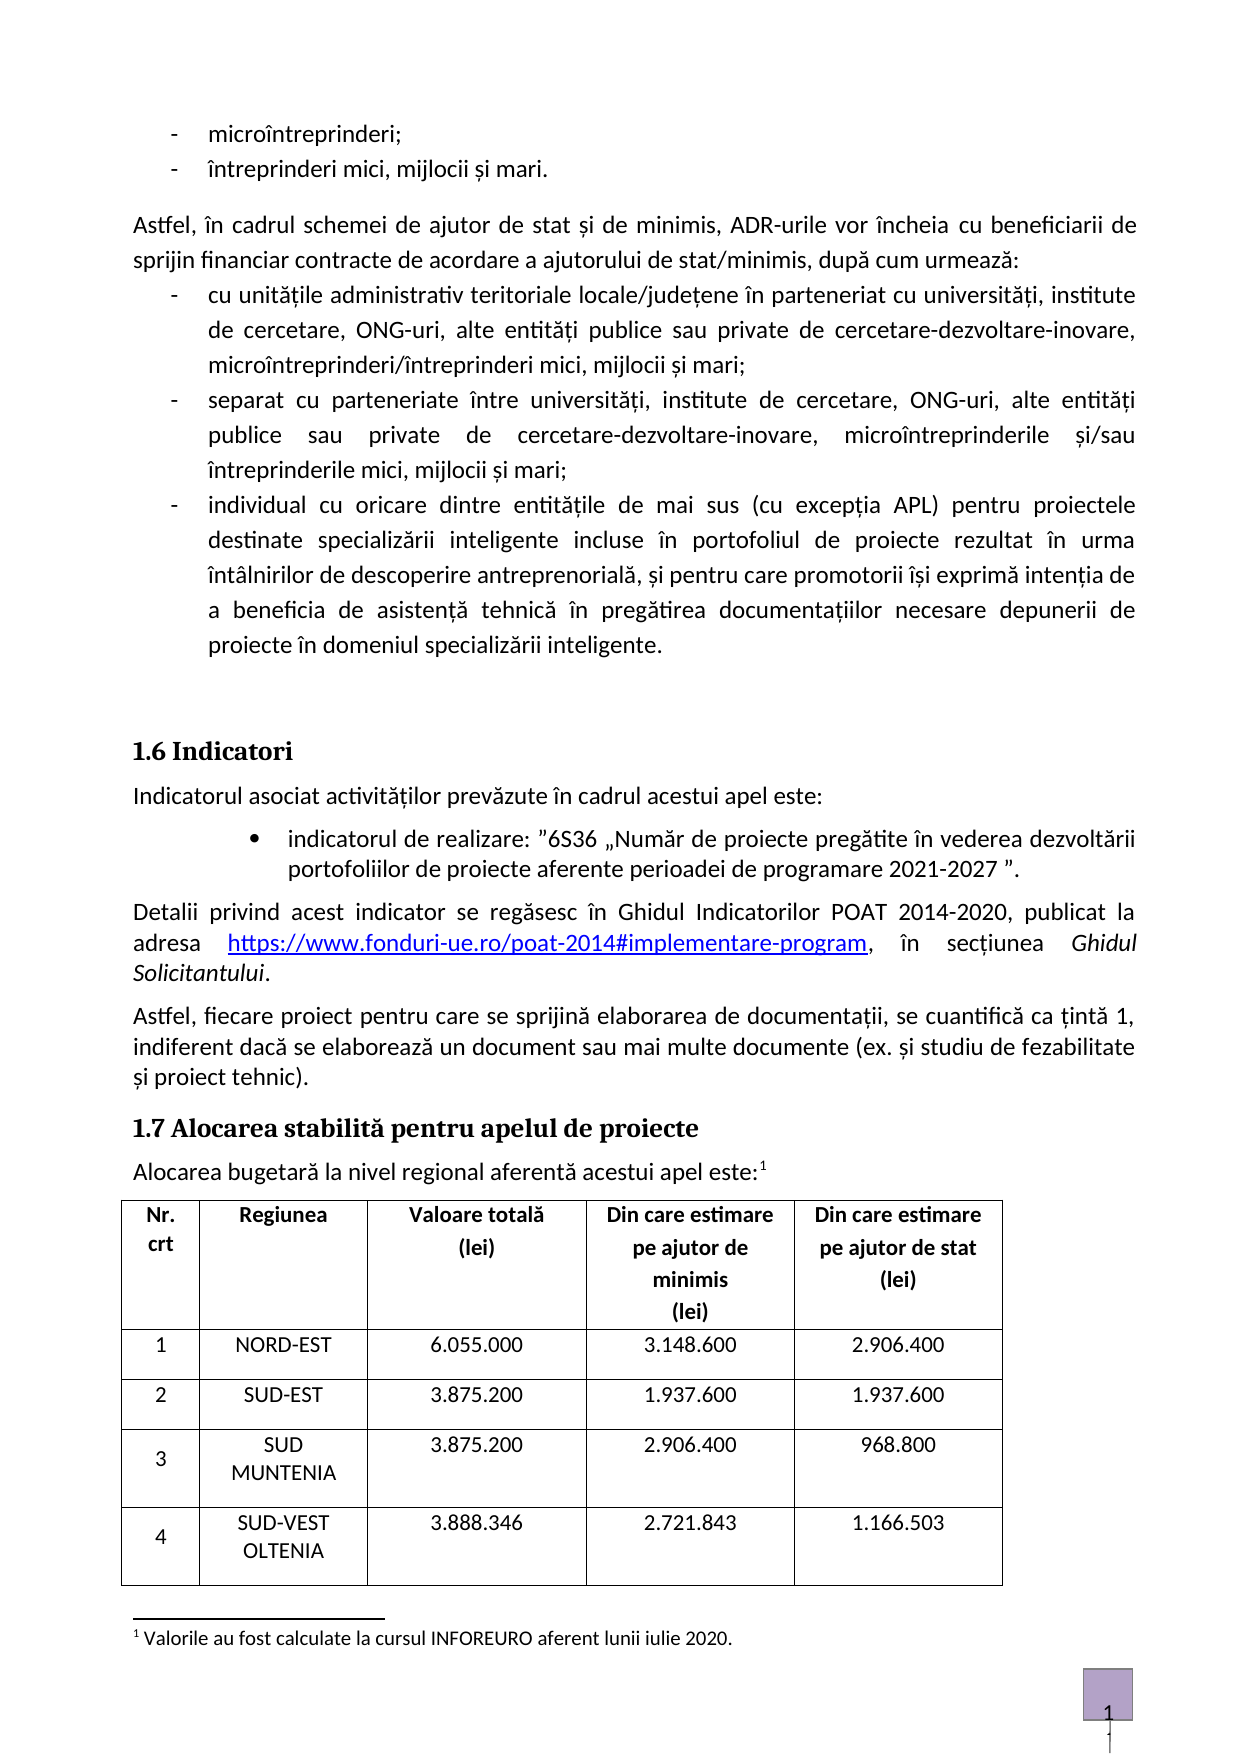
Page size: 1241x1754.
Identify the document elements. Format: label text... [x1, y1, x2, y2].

table_header Din care estimare pe ajutor de minimis (lei) [587, 1201, 794, 1329]
list cu unitățile administrativ teritoriale locale/județene în parteneriat cu universități, institute de cercetare, ONG-uri, alte entități publice sau private de cercetare-dezvoltare-inovare, microîntreprinderi/întreprinderi mici, mijlocii și mari; [170, 279, 1137, 379]
list microîntreprinderi; [170, 118, 1137, 149]
table_cell 1.937.600 [795, 1380, 1002, 1429]
table_header Regiunea [200, 1201, 367, 1329]
table_header Nr. crt [122, 1201, 199, 1329]
text Astfel, în cadrul schemei de ajutor de stat și de minimis, ADR-urile vor încheia cu beneficiarii de sprijin financiar contracte de acordare a ajutorului de stat/minimis, după cum urmează: [133, 209, 1137, 274]
text Indicatorul asociat activităților prevăzute în cadrul acestui apel este: [133, 780, 1137, 810]
table_cell 4 [122, 1508, 199, 1585]
table_cell NORD-EST [200, 1330, 367, 1379]
text Alocarea bugetară la nivel regional aferentă acestui apel este: [133, 1157, 1137, 1187]
table_cell 1.166.503 [795, 1508, 1002, 1585]
table_cell 1.937.600 [587, 1380, 794, 1429]
table_cell 968.800 [795, 1430, 1002, 1507]
table_cell 2 [122, 1380, 199, 1429]
list individual cu oricare dintre entitățile de mai sus (cu excepția APL) pentru proiectele destinate specializării inteligente incluse în portofoliul de proiecte rezultat în urma întâlnirilor de descoperire antreprenorială, și pentru care promotorii își exprimă intenția de a beneficia de asistență tehnică în pregătirea documentațiilor necesare depunerii de proiecte în domeniul specializării inteligente. [170, 489, 1137, 659]
table_cell 6.055.000 [368, 1330, 586, 1379]
table_cell 3.875.200 [368, 1380, 586, 1429]
table_cell 2.906.400 [587, 1430, 794, 1507]
table_cell SUD MUNTENIA [200, 1430, 367, 1507]
text Detalii privind acest indicator se regăsesc în Ghidul Indicatorilor POAT 2014-2020, publicat la adresa https://www.fonduri-ue.ro/poat-2014#implementare-program, în secțiunea Ghidul Solicitantului. [133, 896, 1137, 988]
text Astfel, fiecare proiect pentru care se sprijină elaborarea de documentații, se cuantifică ca țintă 1, indiferent dacă se elaborează un document sau mai multe documente (ex. și studiu de fezabilitate și proiect tehnic). [133, 1001, 1137, 1092]
list întreprinderi mici, mijlocii și mari. [170, 153, 1137, 184]
table_cell 3.875.200 [368, 1430, 586, 1507]
subtitle 1.6 Indicatori [133, 736, 1137, 767]
table_cell 1 [122, 1330, 199, 1379]
list indicatorul de realizare: ”6S36 „Număr de proiecte pregătite în vederea dezvoltării portofoliilor de proiecte aferente perioadei de programare 2021-2027 ”. [250, 823, 1137, 884]
table_cell SUD-EST [200, 1380, 367, 1429]
table_cell 3.148.600 [587, 1330, 794, 1379]
list separat cu parteneriate între universități, institute de cercetare, ONG-uri, alte entități publice sau private de cercetare-dezvoltare-inovare, microîntreprinderile și/sau întreprinderile mici, mijlocii și mari; [170, 384, 1137, 484]
table_cell SUD-VEST OLTENIA [200, 1508, 367, 1585]
table_header Valoare totală (lei) [368, 1201, 586, 1329]
table_header Din care estimare pe ajutor de stat (lei) [795, 1201, 1002, 1329]
subtitle 1.7 Alocarea stabilită pentru apelul de proiecte [133, 1113, 1137, 1144]
table_cell 2.906.400 [795, 1330, 1002, 1379]
table_cell 3.888.346 [368, 1508, 586, 1585]
table_cell 3 [122, 1430, 199, 1507]
table_cell 2.721.843 [587, 1508, 794, 1585]
